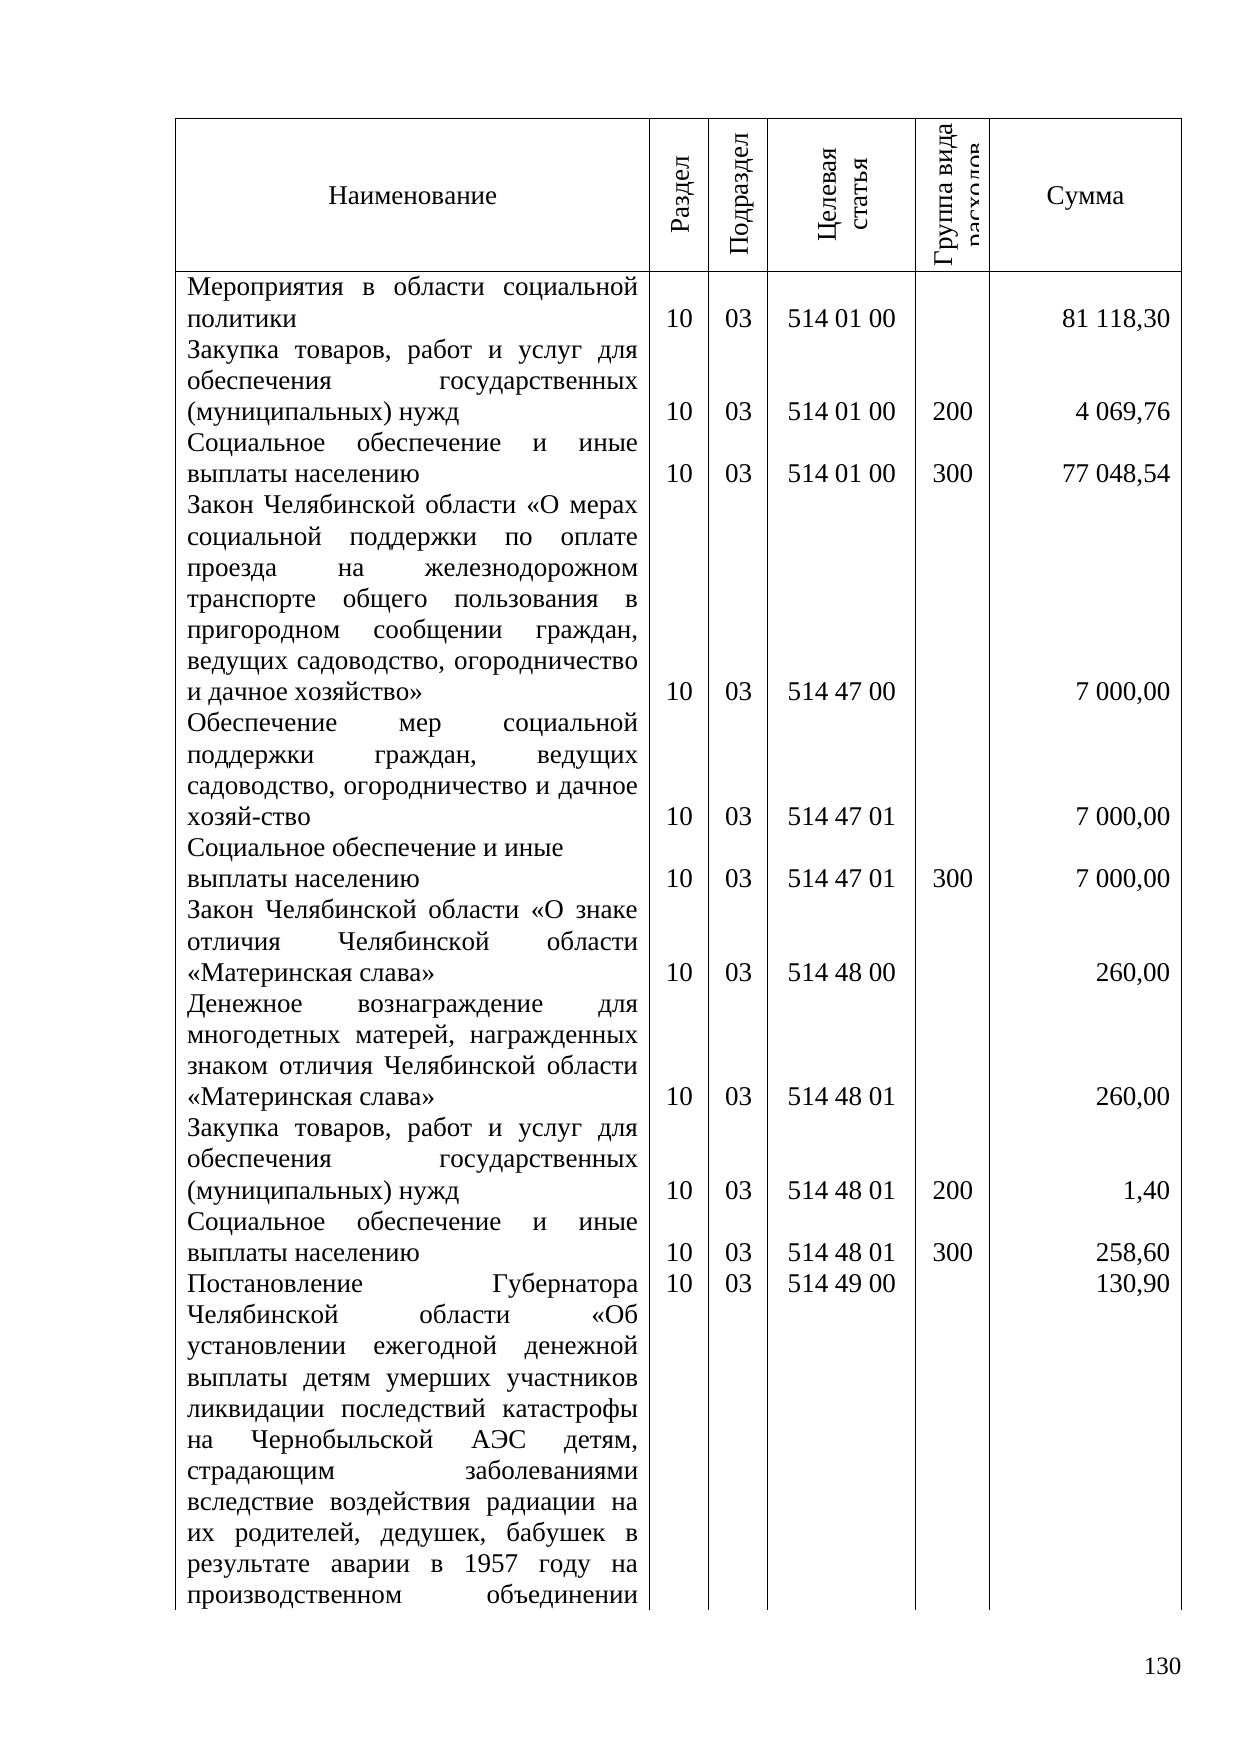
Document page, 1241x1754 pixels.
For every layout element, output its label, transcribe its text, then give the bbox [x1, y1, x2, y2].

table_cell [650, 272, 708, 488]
table_header Подраздел [709, 119, 767, 271]
table_header Наименование [176, 119, 649, 271]
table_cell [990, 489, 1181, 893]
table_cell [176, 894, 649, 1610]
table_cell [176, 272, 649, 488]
table_header Целевая статья [768, 119, 915, 271]
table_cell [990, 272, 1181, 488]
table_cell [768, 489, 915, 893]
table_header Группа вида расходов [916, 119, 989, 271]
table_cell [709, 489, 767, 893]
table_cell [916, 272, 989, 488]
table_header Раздел [650, 119, 708, 271]
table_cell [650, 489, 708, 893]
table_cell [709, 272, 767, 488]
table_header Сумма [990, 119, 1181, 271]
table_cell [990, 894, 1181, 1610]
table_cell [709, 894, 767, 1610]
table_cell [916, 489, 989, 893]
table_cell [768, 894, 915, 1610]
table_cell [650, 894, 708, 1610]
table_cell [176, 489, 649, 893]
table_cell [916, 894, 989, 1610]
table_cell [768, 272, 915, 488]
